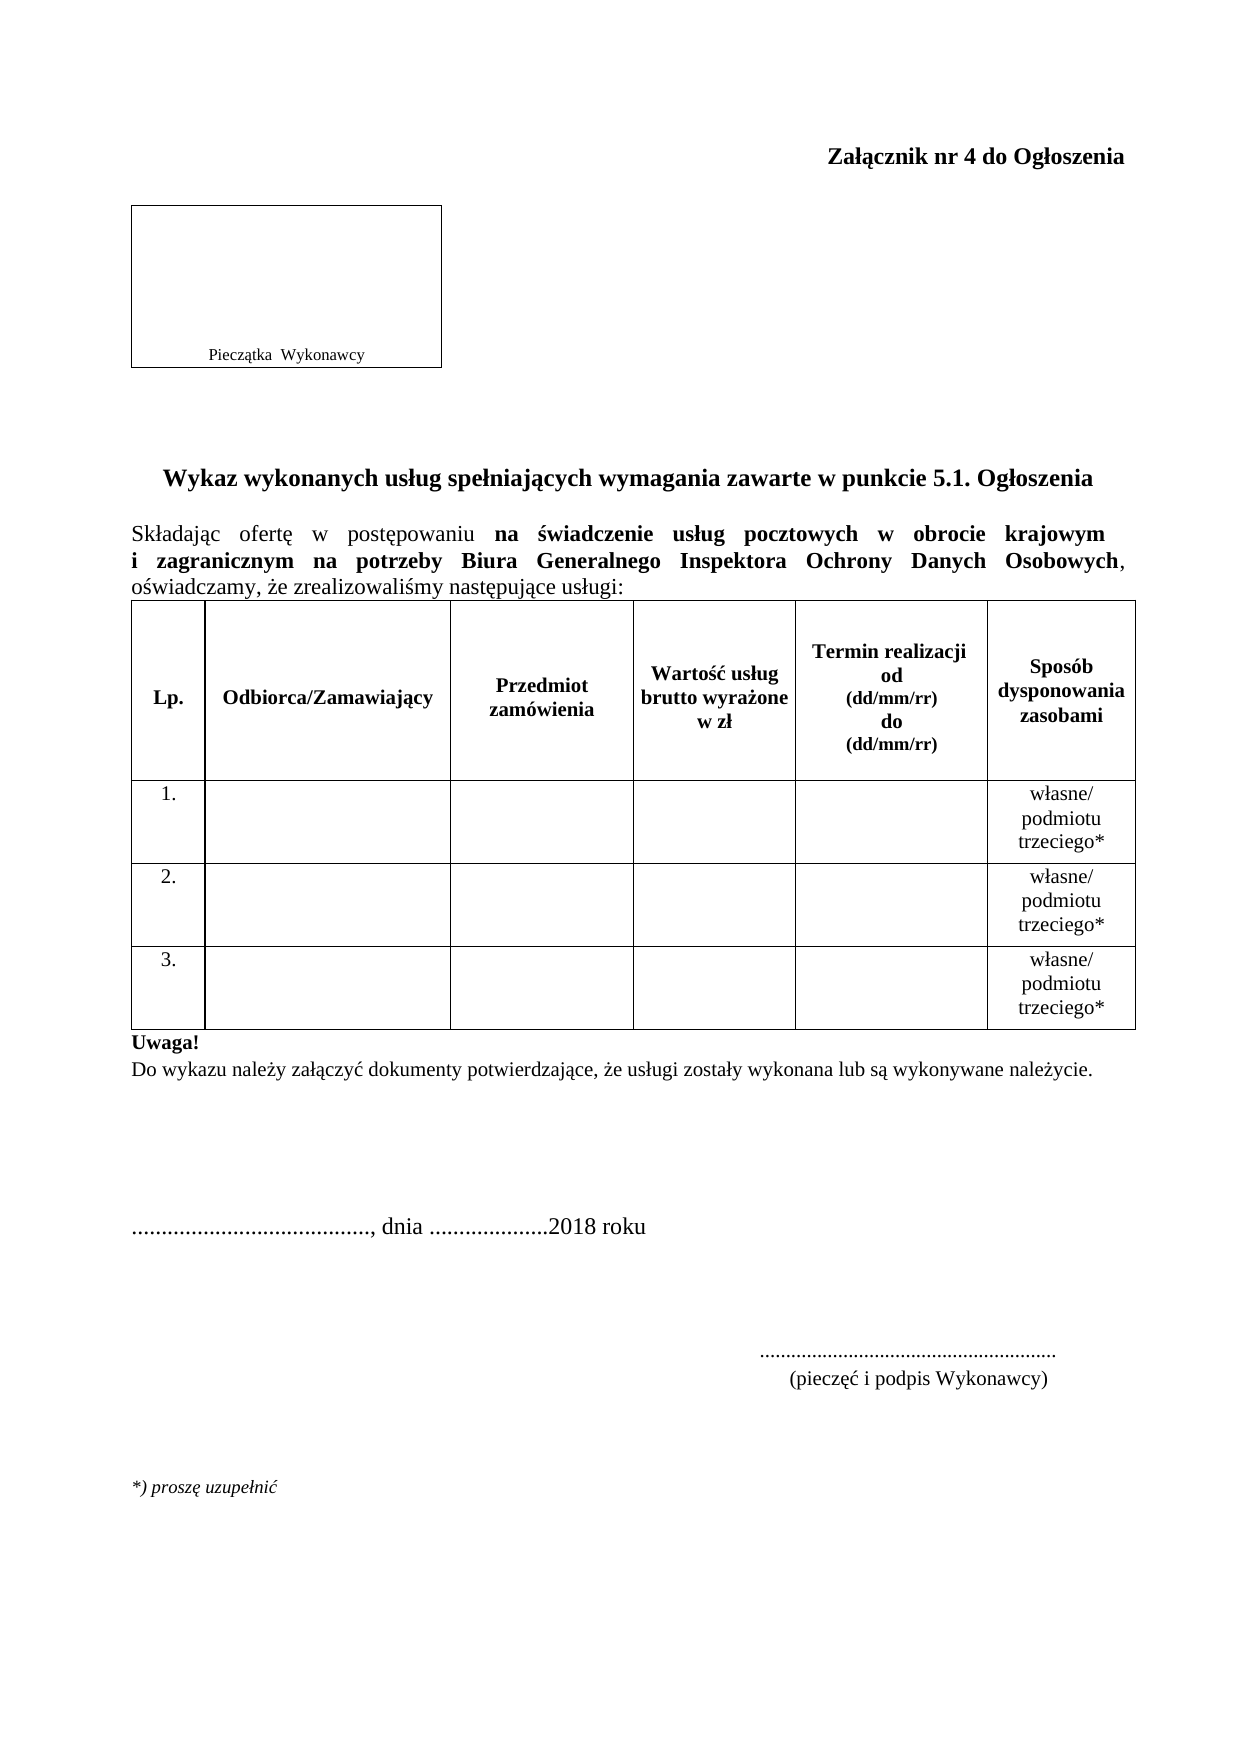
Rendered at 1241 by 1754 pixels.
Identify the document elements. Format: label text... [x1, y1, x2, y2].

table_header Lp. [132, 601, 204, 780]
table_cell [451, 947, 633, 1029]
table_cell [634, 947, 795, 1029]
table_cell [796, 781, 987, 863]
table_cell 2. [132, 864, 204, 946]
table_cell [206, 947, 450, 1029]
text *) proszę uzupełnić [131, 1476, 1125, 1498]
text Załącznik nr 4 do Ogłoszenia [131, 142, 1125, 169]
text ........................................, dnia ....................2018 roku [131, 1212, 1125, 1239]
table_header Wartość usług brutto wyrażone w zł [634, 601, 795, 780]
text Wykaz wykonanych usług spełniających wymagania zawarte w punkcie 5.1. Ogłoszenia [131, 463, 1125, 492]
table_cell [796, 947, 987, 1029]
text Uwaga! [131, 1030, 1125, 1054]
table_cell własne/ podmiotu trzeciego* [988, 781, 1135, 863]
table_cell 3. [132, 947, 204, 1029]
table_cell 1. [132, 781, 204, 863]
table_cell [451, 781, 633, 863]
table_header Sposób dysponowania zasobami [988, 601, 1135, 780]
table_cell własne/ podmiotu trzeciego* [988, 864, 1135, 946]
text Składając ofertę w postępowaniu na świadczenie usług pocztowych w obrocie krajowym i zagranicznym na potrzeby Biura Generalnego Inspektora Ochrony Danych Osobowych, oświadczamy, że zrealizowaliśmy następujące usługi: [131, 521, 1125, 599]
text Do wykazu należy załączyć dokumenty potwierdzające, że usługi zostały wykonana lub są wykonywane należycie. [131, 1057, 1125, 1081]
table_cell [206, 781, 450, 863]
table_header Odbiorca/Zamawiający [206, 601, 450, 780]
table_cell [206, 864, 450, 946]
table_cell [451, 864, 633, 946]
text ......................................................... [131, 1338, 1125, 1362]
table_header Przedmiot zamówienia [451, 601, 633, 780]
table_header Termin realizacji od (dd/mm/rr) do (dd/mm/rr) [796, 601, 987, 780]
table_cell [634, 781, 795, 863]
table_header Pieczątka Wykonawcy [132, 206, 441, 367]
table_cell [796, 864, 987, 946]
text (pieczęć i podpis Wykonawcy) [131, 1366, 1125, 1390]
table_cell [634, 864, 795, 946]
table_cell własne/ podmiotu trzeciego* [988, 947, 1135, 1029]
